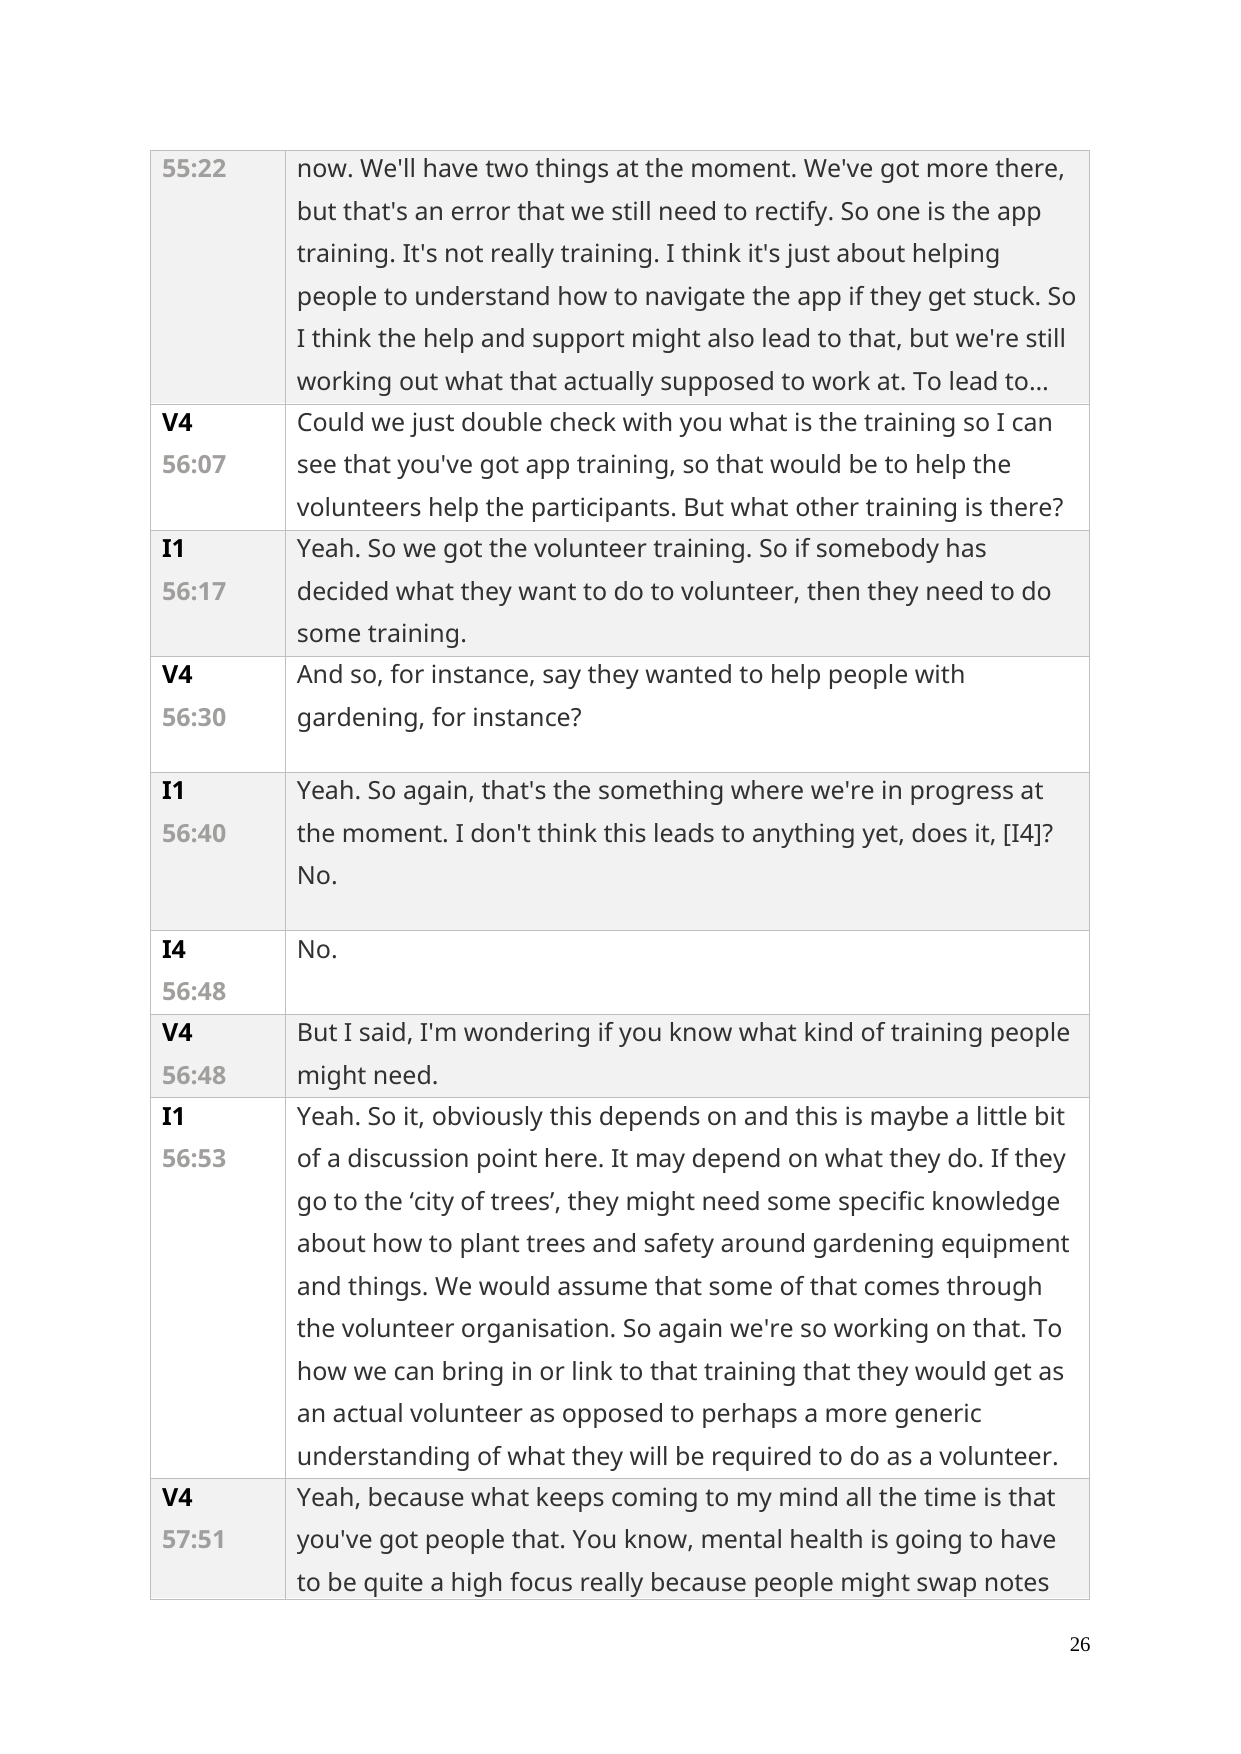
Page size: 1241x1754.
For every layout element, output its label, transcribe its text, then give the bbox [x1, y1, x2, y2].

table_cell I1 56:17 [151, 531, 285, 656]
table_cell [286, 151, 1089, 403]
table_cell I4 56:48 [151, 931, 285, 1014]
table_cell Yeah. So it, obviously this depends on and this is maybe a little bit of a discussion point here. It may depend on what they do. If they go to the ‘city of trees’, they might need some specific knowledge about how to plant trees and safety around gardening equipment and things. We would assume that some of that comes through the volunteer organisation. So again we're so working on that. To how we can bring in or link to that training that they would get as an actual volunteer as opposed to perhaps a more generic understanding of what they will be required to do as a volunteer. [286, 1098, 1089, 1478]
table_cell I1 55:22 [151, 151, 285, 403]
table_cell I1 56:40 [151, 773, 285, 930]
table_cell And so, for instance, say they wanted to help people with gardening, for instance? [286, 657, 1089, 772]
table_cell But I said, I'm wondering if you know what kind of training people might need. [286, 1015, 1089, 1097]
table_cell I1 56:53 [151, 1098, 285, 1478]
table_cell Could we just double check with you what is the training so I can see that you've got app training, so that would be to help the volunteers help the participants. But what other training is there? [286, 405, 1089, 529]
table_cell V4 57:51 [151, 1479, 285, 1598]
table_cell V4 56:30 [151, 657, 285, 772]
table_cell No. [286, 931, 1089, 1014]
table_cell Yeah. So we got the volunteer training. So if somebody has decided what they want to do to volunteer, then they need to do some training. [286, 531, 1089, 656]
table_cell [286, 1479, 1089, 1598]
table_cell V4 56:48 [151, 1015, 285, 1097]
table_cell V4 56:07 [151, 405, 285, 529]
table_cell Yeah. So again, that's the something where we're in progress at the moment. I don't think this leads to anything yet, does it, [I4]? No. [286, 773, 1089, 930]
